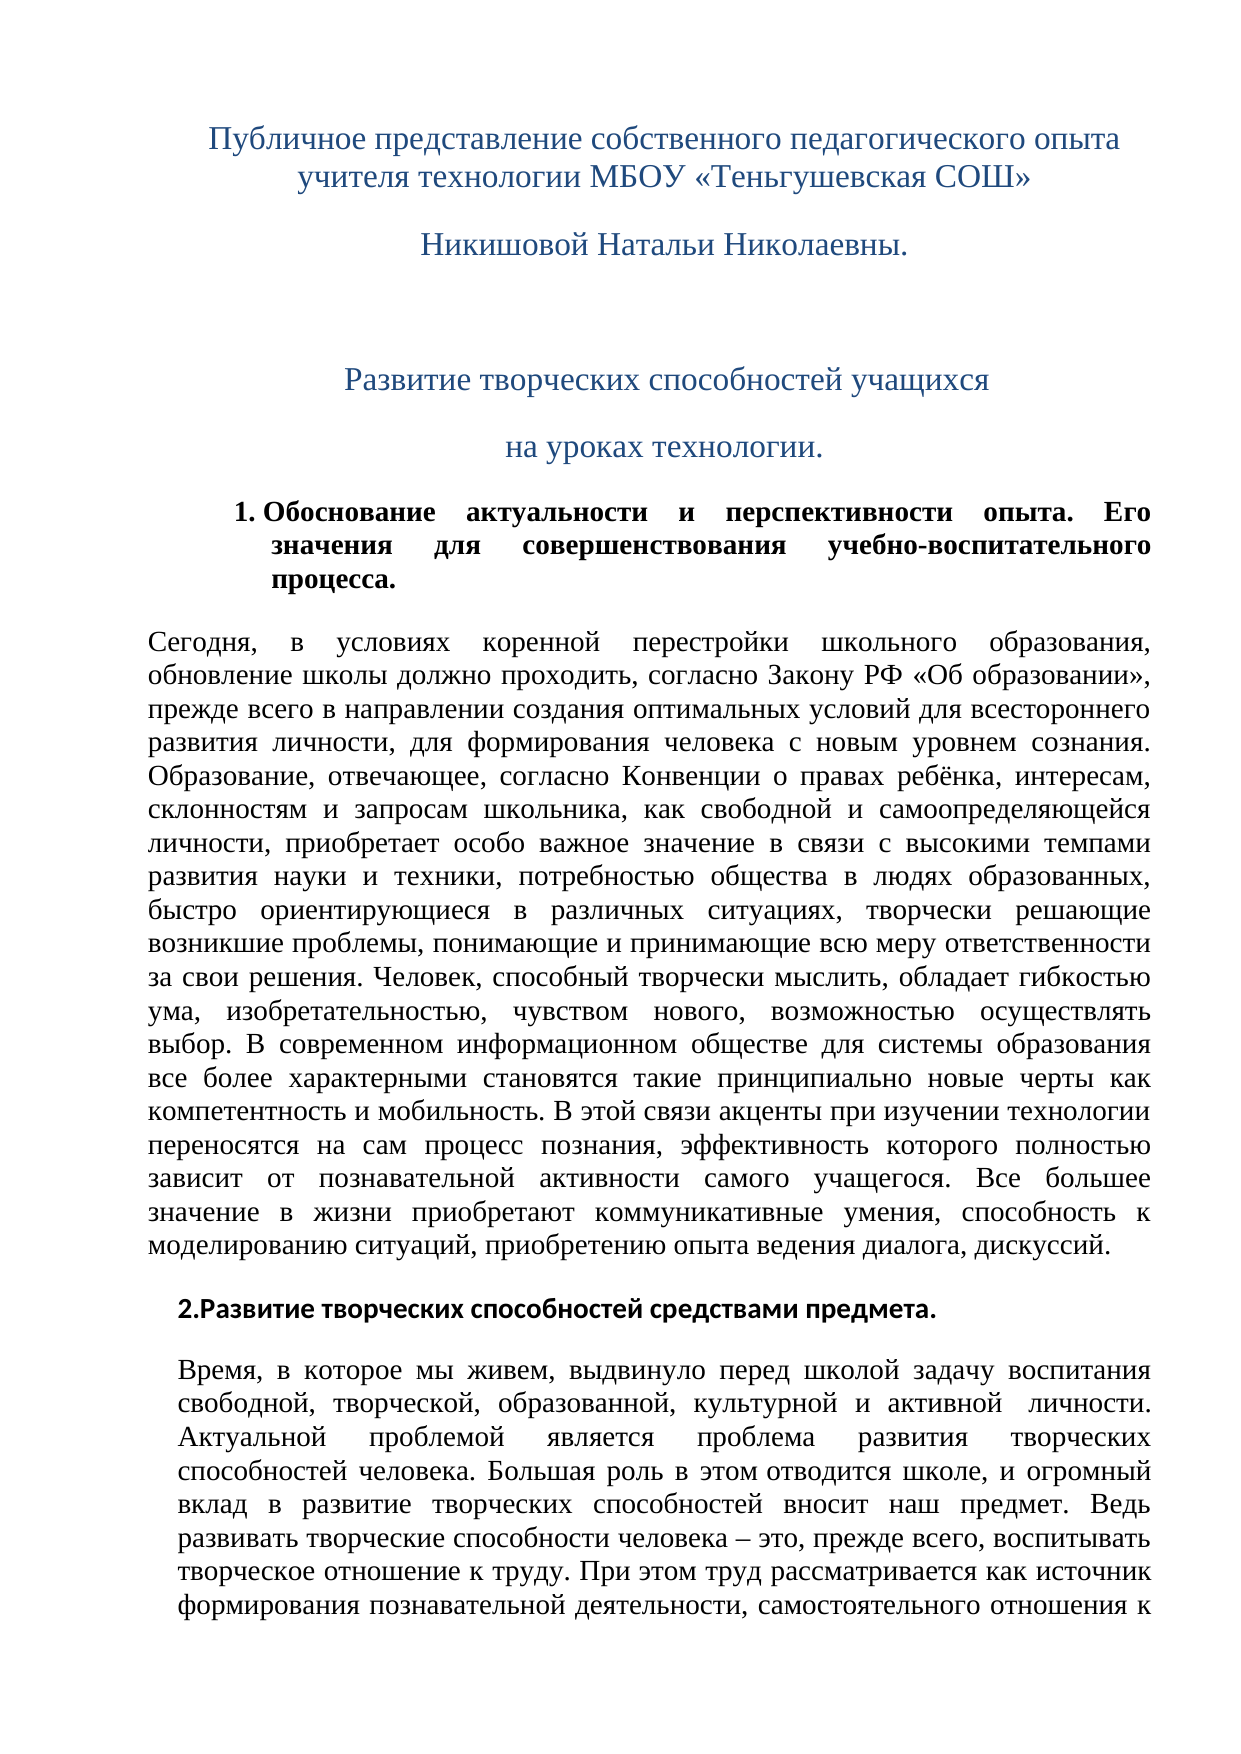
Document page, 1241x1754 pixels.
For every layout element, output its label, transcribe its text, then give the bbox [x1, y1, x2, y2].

text на уроках технологии. [177, 426, 1152, 465]
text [177, 1352, 1152, 1620]
text Сегодня, в условиях коренной перестройки школьного образования, обновление школы должно проходить, согласно Закону РФ «Об образовании», прежде всего в направлении создания оптимальных условий для всестороннего развития личности, для формирования человека с новым уровнем сознания. Образование, отвечающее, согласно Конвенции о правах ребёнка, интересам, склонностям и запросам школьника, как свободной и самоопределяющейся личности, приобретает особо важное значение в связи с высокими темпами развития науки и техники, потребностью общества в людях образованных, быстро ориентирующиеся в различных ситуациях, творчески решающие возникшие проблемы, понимающие и принимающие всю меру ответственности за свои решения. Человек, способный творчески мыслить, обладает гибкостью ума, изобретательностью, чувством нового, возможностью осуществлять выбор. В современном информационном обществе для системы образования все более характерными становятся такие принципиально новые черты как компетентность и мобильность. В этой связи акценты при изучении технологии переносятся на сам процесс познания, эффективность которого полностью зависит от познавательной активности самого учащегося. Все большее значение в жизни приобретают коммуникативные умения, способность к моделированию ситуаций, приобретению опыта ведения диалога, дискуссий. [148, 624, 1152, 1261]
text 1.​ Обоснование актуальности и перспективности опыта. Его значения для совершен​ствования учебно-воспитательного процесса. [233, 494, 1152, 594]
text Развитие творческих способностей учащихся [177, 359, 1152, 397]
text Никишовой Натальи Николаевны. [177, 224, 1152, 262]
text Публичное представление собственного педагогического опыта учителя технологии МБОУ «Теньгушевская СОШ» [177, 118, 1152, 195]
text 2.Развитие творческих способностей средствами предмета. [177, 1290, 1152, 1326]
